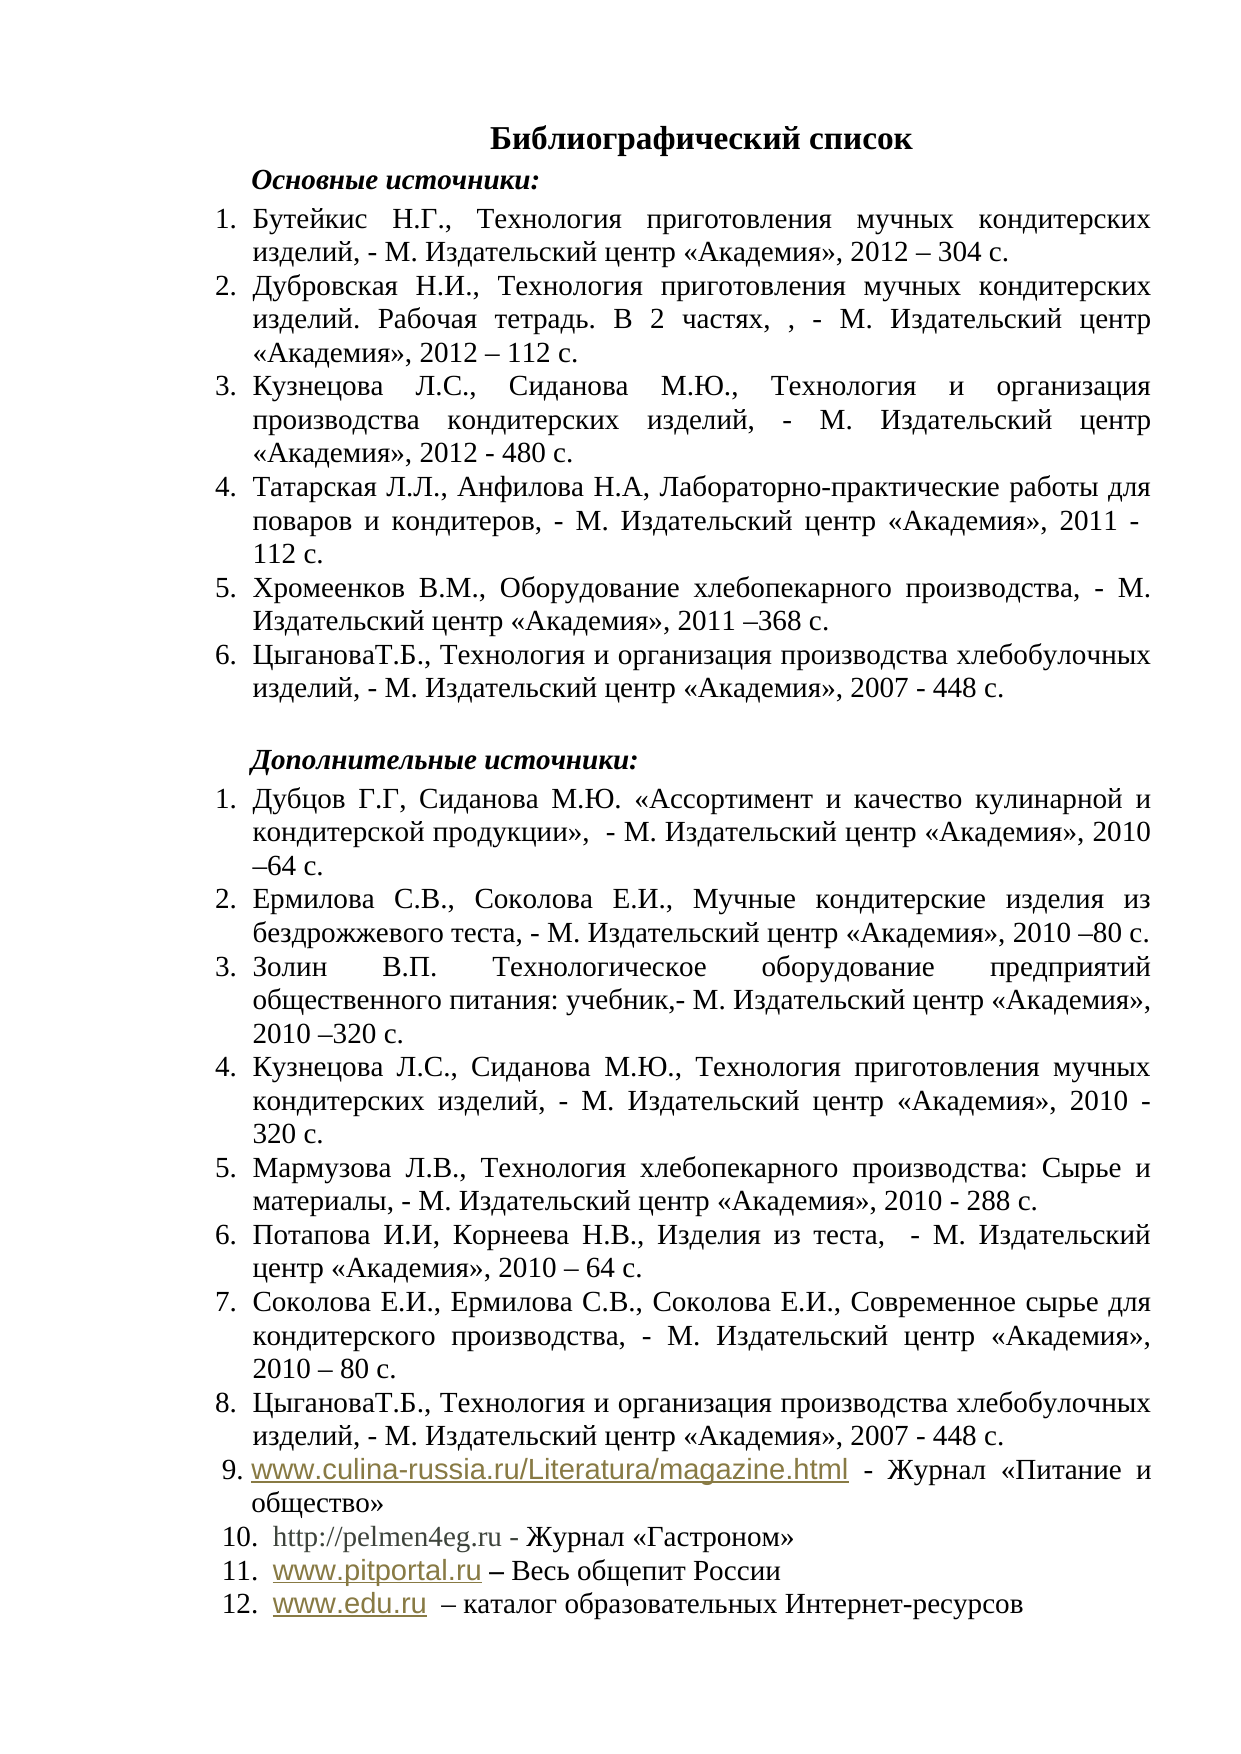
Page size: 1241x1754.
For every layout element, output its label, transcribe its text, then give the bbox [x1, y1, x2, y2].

list Хромеенков В.М., Оборудование хлебопекарного производства, - М. Издательский центр «Академия», 2011 –368 с. [215, 570, 1152, 637]
list Кузнецова Л.С., Сиданова М.Ю., Технология приготовления мучных кондитерских изделий, - М. Издательский центр «Академия», 2010 - 320 с. [215, 1049, 1152, 1150]
list Кузнецова Л.С., Сиданова М.Ю., Технология и организация производства кондитерских изделий, - М. Издательский центр «Академия», 2012 - 480 с. [215, 368, 1152, 469]
list Дубцов Г.Г, Сиданова М.Ю. «Ассортимент и качество кулинарной и кондитерской продукции», - М. Издательский центр «Академия», 2010 –64 с. [215, 781, 1152, 882]
list Татарская Л.Л., Анфилова Н.А, Лабораторно-практические работы для поваров и кондитеров, - М. Издательский центр «Академия», 2011 - 112 с. [215, 469, 1152, 570]
text Основные источники: [177, 162, 1152, 196]
list http://pelmen4eg.ru - Журнал «Гастроном» [222, 1519, 1152, 1552]
list ЦыгановаТ.Б., Технология и организация производства хлебобулочных изделий, - М. Издательский центр «Академия», 2007 - 448 с. [215, 637, 1152, 704]
list www.edu.ru – каталог образовательных Интернет-ресурсов [222, 1586, 1152, 1620]
list Бутейкис Н.Г., Технология приготовления мучных кондитерских изделий, - М. Издательский центр «Академия», 2012 – 304 с. [215, 201, 1152, 268]
list Золин В.П. Технологическое оборудование предприятий общественного питания: учебник,- М. Издательский центр «Академия», 2010 –320 с. [215, 949, 1152, 1049]
list Ермилова С.В., Соколова Е.И., Мучные кондитерские изделия из бездрожжевого теста, - М. Издательский центр «Академия», 2010 –80 с. [215, 882, 1152, 949]
list www.culina-russia.ru/Literatura/magazine.html - Журнал «Питание и общество» [222, 1452, 1152, 1519]
list Соколова Е.И., Ермилова С.В., Соколова Е.И., Современное сырье для кондитерского производства, - М. Издательский центр «Академия», 2010 – 80 с. [215, 1284, 1152, 1385]
list Дубровская Н.И., Технология приготовления мучных кондитерских изделий. Рабочая тетрадь. В 2 частях, , - М. Издательский центр «Академия», 2012 – 112 с. [215, 268, 1152, 368]
text Библиографический список [177, 118, 1152, 156]
list Потапова И.И, Корнеева Н.В., Изделия из теста, - М. Издательский центр «Академия», 2010 – 64 с. [215, 1217, 1152, 1284]
list www.pitportal.ru – Весь общепит России [222, 1552, 1152, 1586]
text Дополнительные источники: [177, 742, 1152, 776]
list ЦыгановаТ.Б., Технология и организация производства хлебобулочных изделий, - М. Издательский центр «Академия», 2007 - 448 с. [215, 1385, 1152, 1452]
list Мармузова Л.В., Технология хлебопекарного производства: Сырье и материалы, - М. Издательский центр «Академия», 2010 - 288 с. [215, 1150, 1152, 1217]
